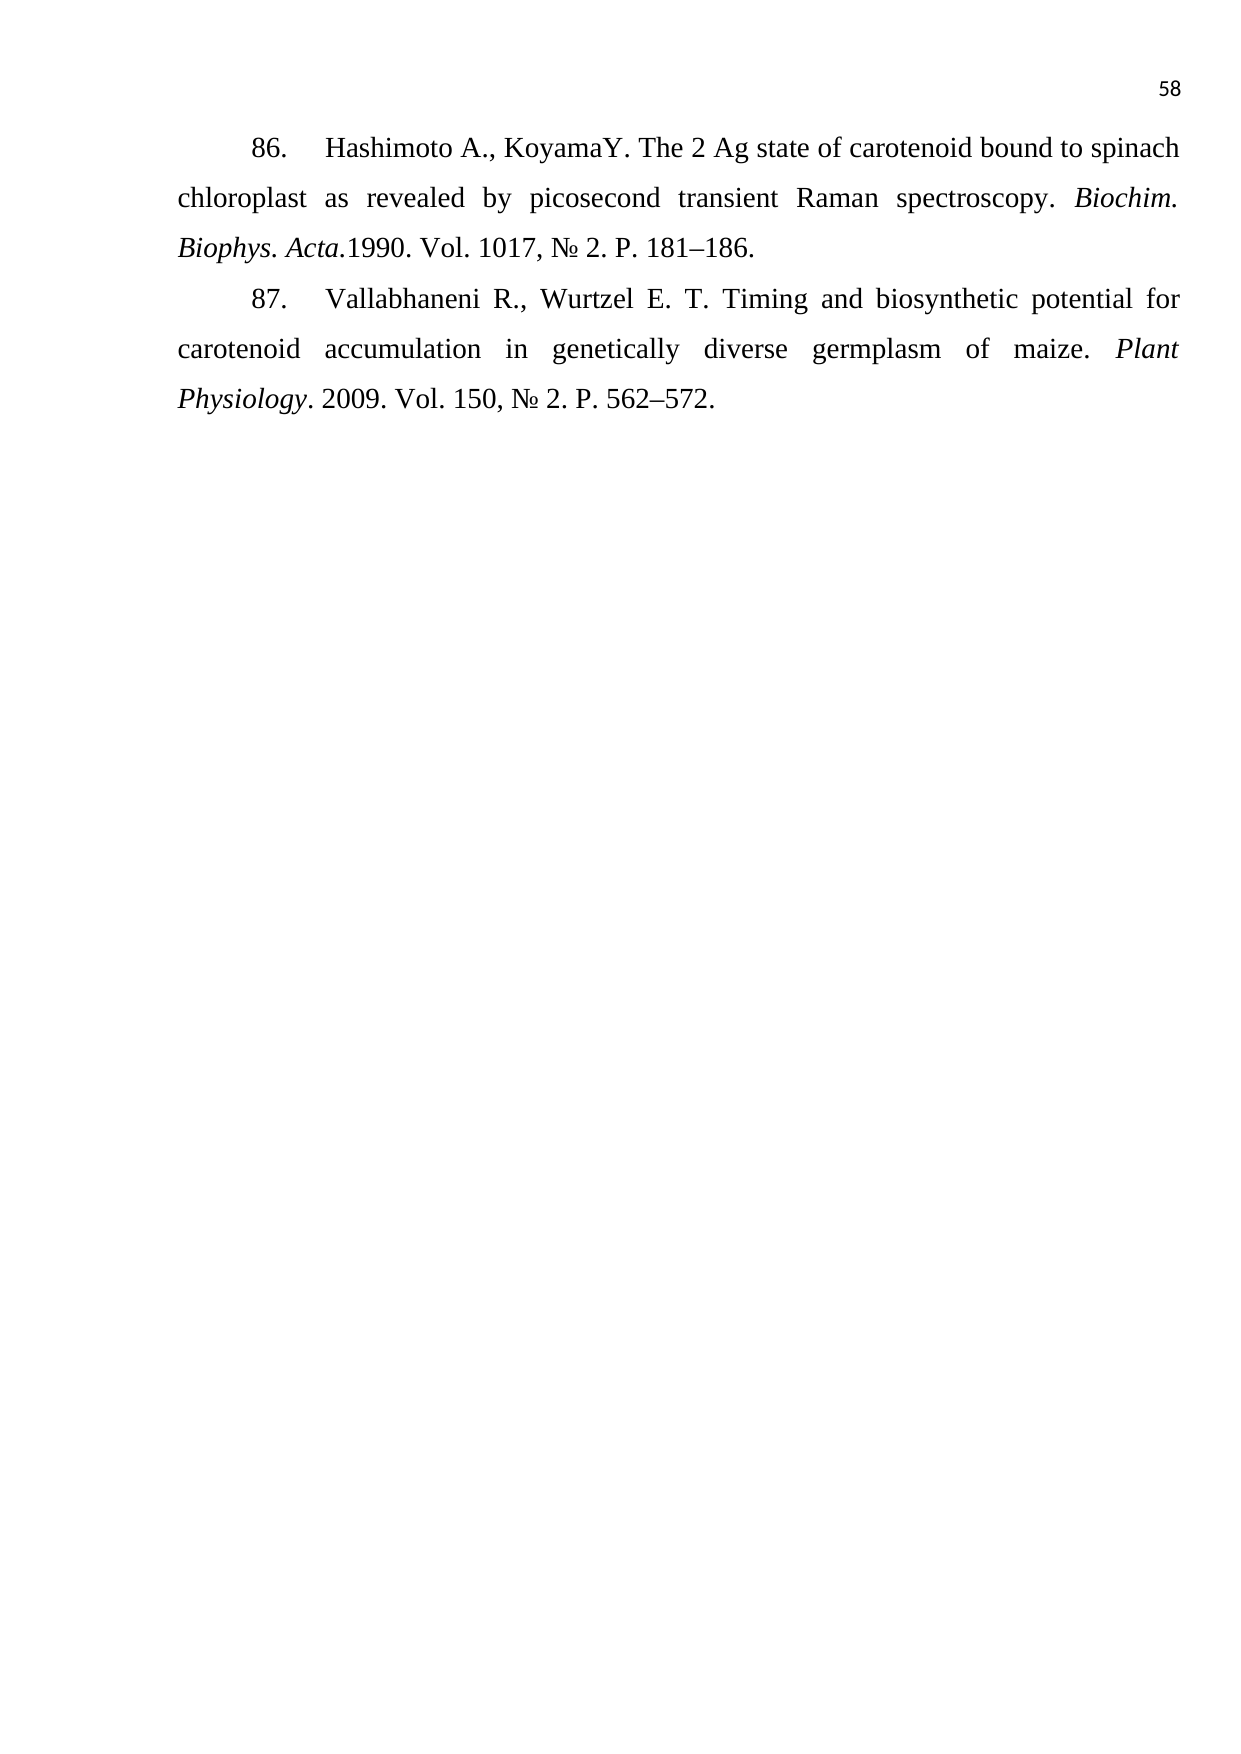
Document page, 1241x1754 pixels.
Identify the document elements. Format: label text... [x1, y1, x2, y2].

list Hashimoto A., KoyamaY. The 2 Ag state of carotenoid bound to spinach chloroplast as revealed by picosecond transient Raman spectroscopy. Biochim. Biophys. Acta.1990. Vol. 1017, № 2. P. 181–186. [177, 130, 1181, 264]
list Vallabhaneni R., Wurtzel E. T. Timing and biosynthetic potential for carotenoid accumulation in genetically diverse germplasm of maize. Plant Physiology. 2009. Vol. 150, № 2. P. 562–572. [177, 281, 1181, 415]
